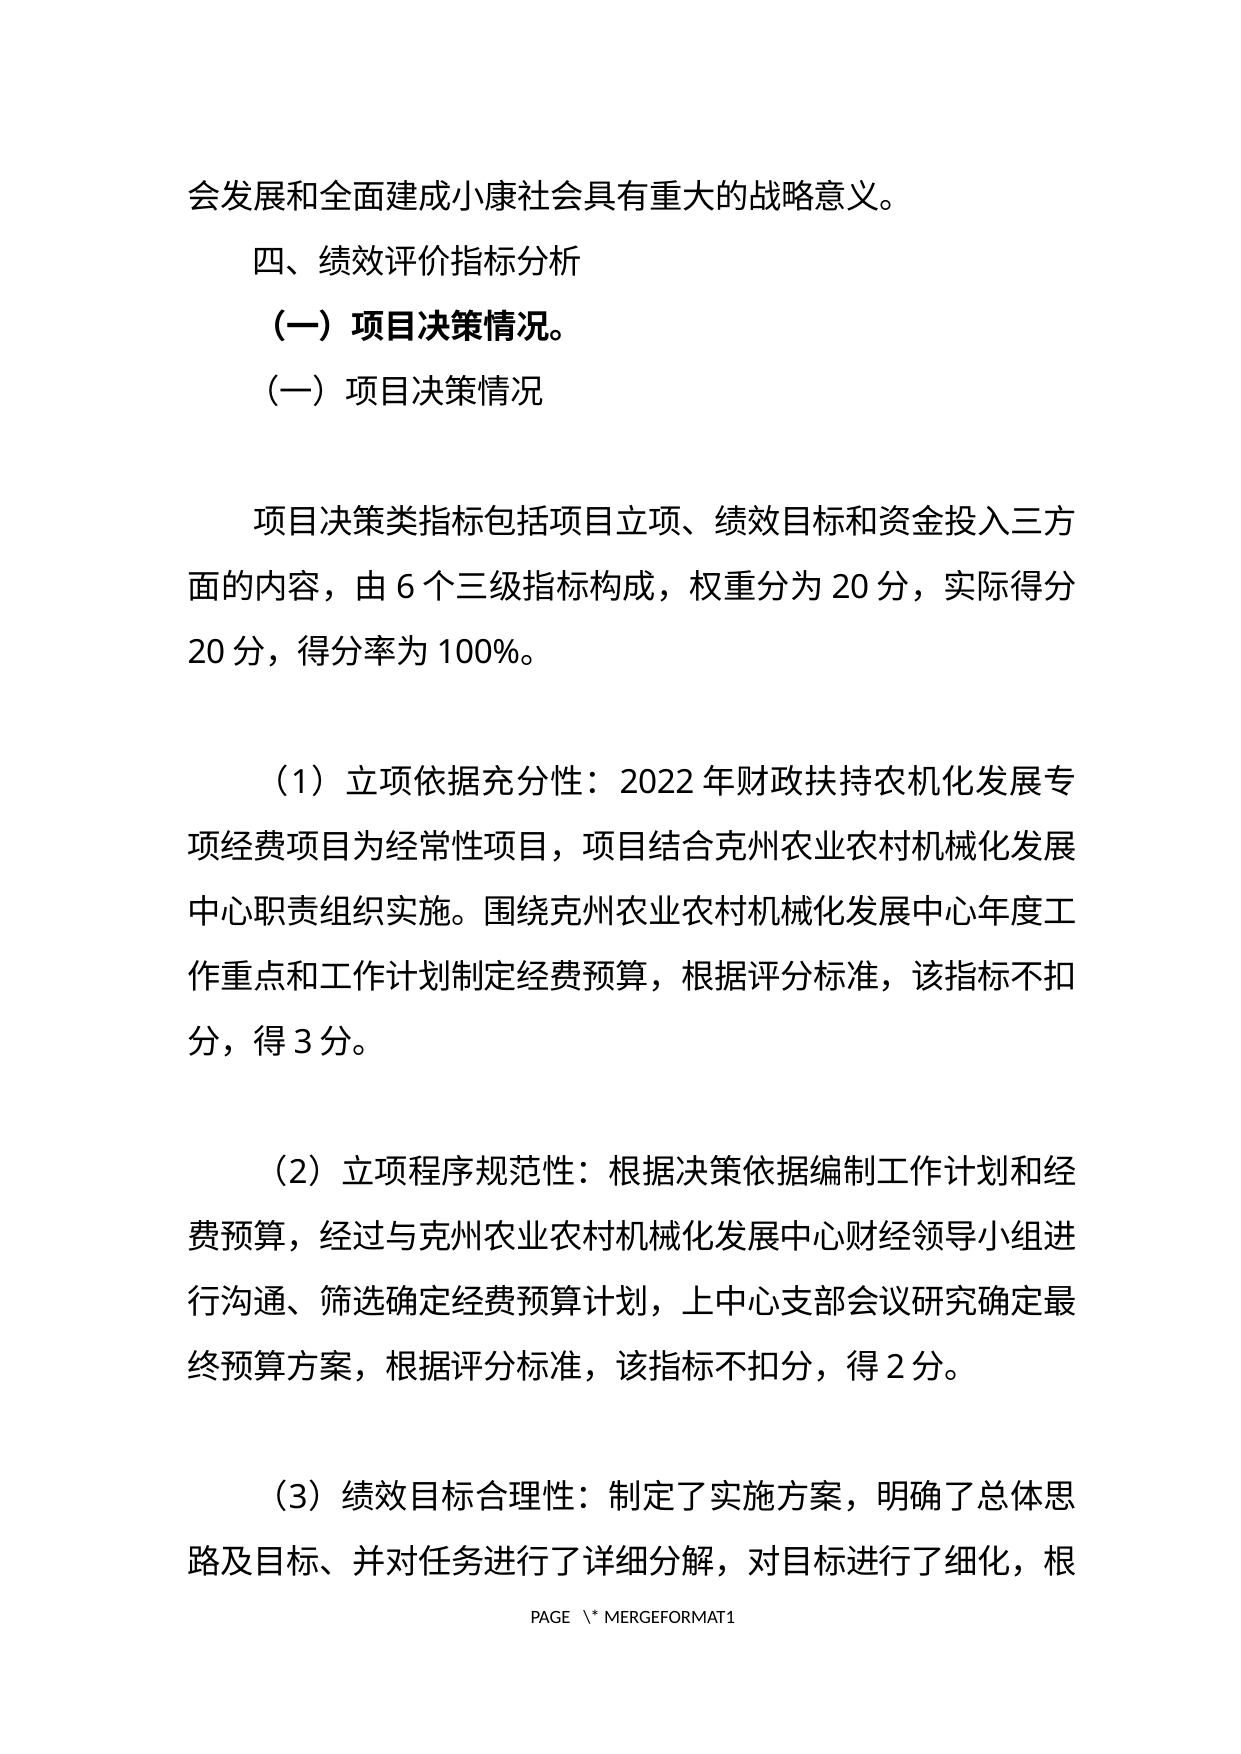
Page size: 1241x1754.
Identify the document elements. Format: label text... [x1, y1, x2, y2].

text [187, 162, 1078, 227]
text 四、绩效评价指标分析 [187, 227, 1078, 292]
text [187, 357, 1078, 1592]
text （一）项目决策情况。 [187, 292, 1078, 357]
